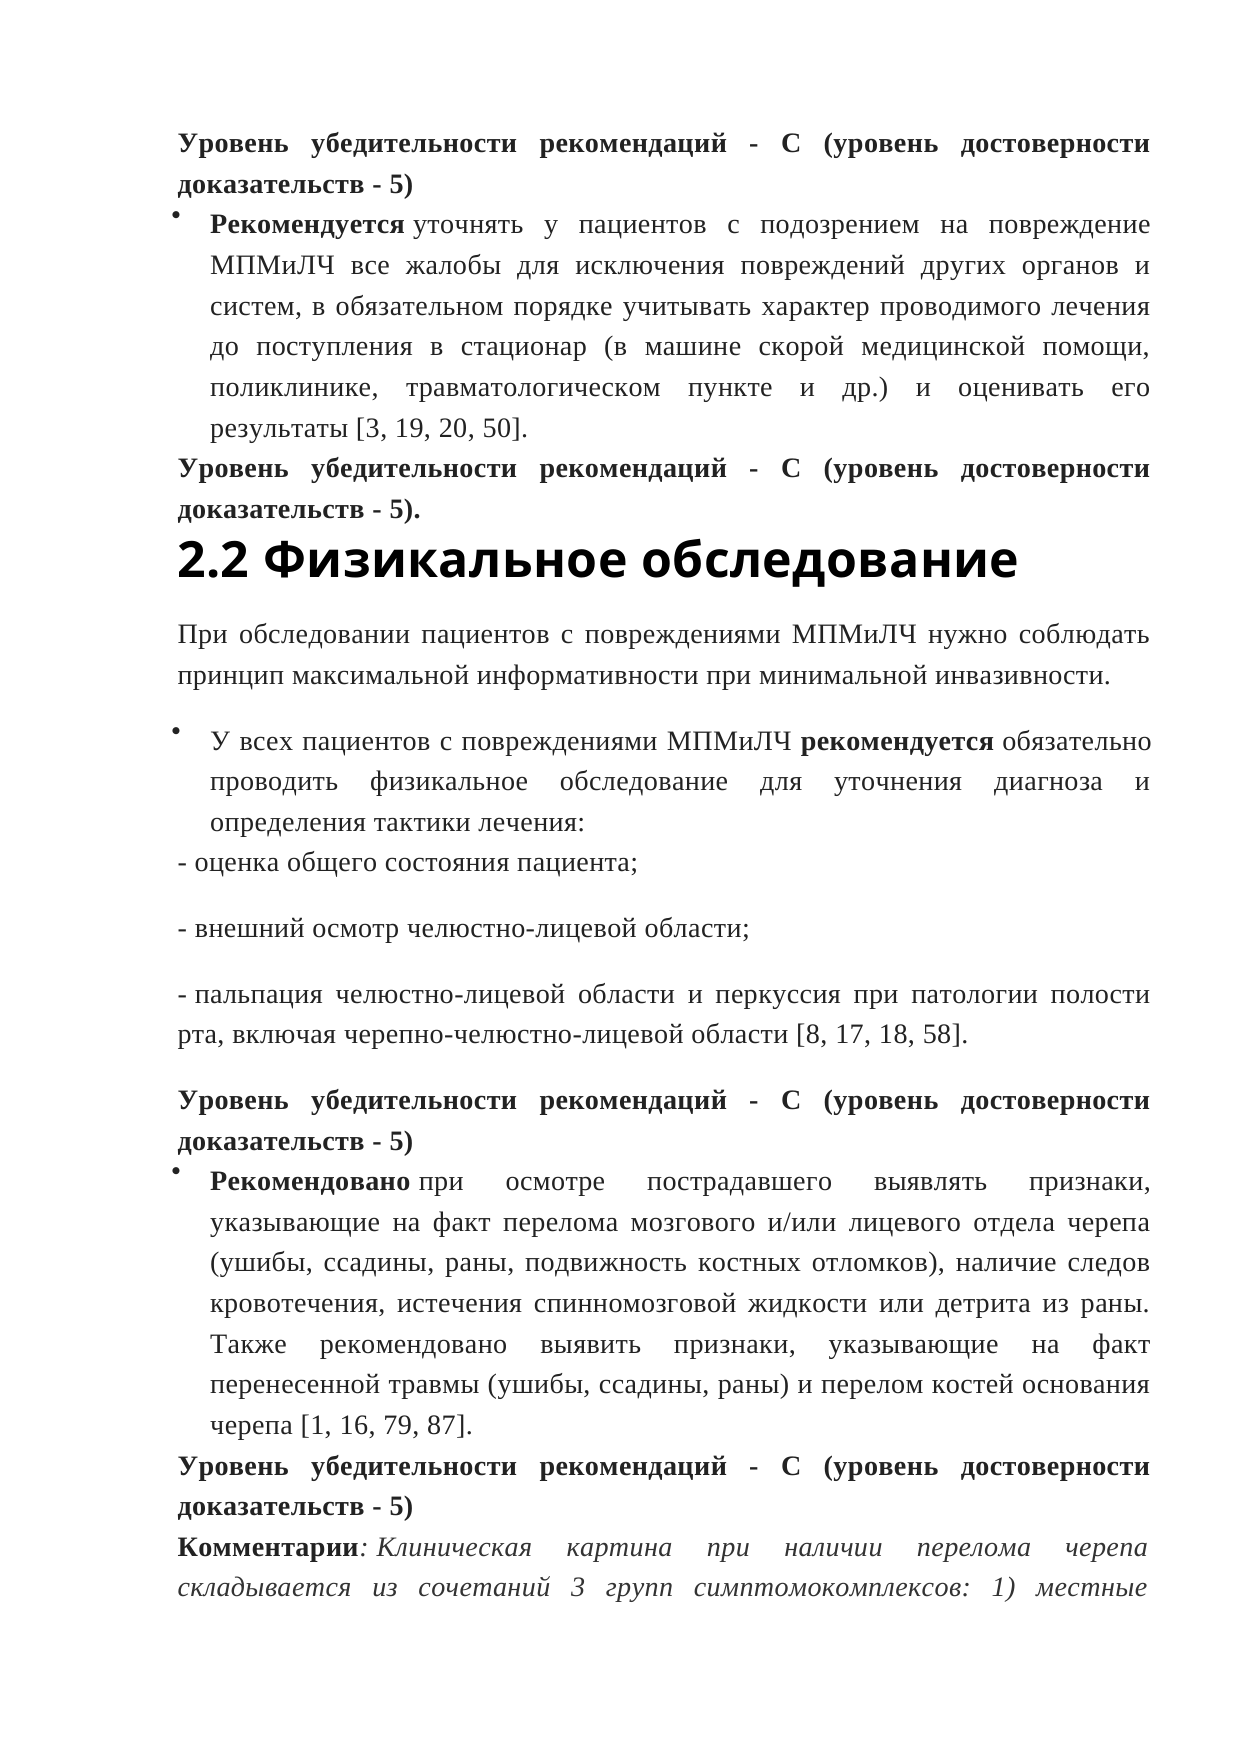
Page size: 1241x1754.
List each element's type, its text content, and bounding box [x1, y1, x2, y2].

text Уровень убедительности рекомендаций - C (уровень достоверности доказательств - 5) [177, 1440, 1152, 1522]
text Уровень убедительности рекомендаций - C (уровень достоверности доказательств - 5) [177, 118, 1152, 199]
text 2.2 Физикальное обследование [177, 524, 1152, 592]
text - пальпация челюстно-лицевой области и перкуссия при патологии полости рта, включая черепно-челюстно-лицевой области [8, 17, 18, 58]. [177, 968, 1152, 1050]
text - внешний осмотр челюстно-лицевой области; [177, 903, 1152, 943]
list Рекомендуется уточнять у пациентов с подозрением на повреждение МПМиЛЧ все жалобы для исключения повреждений других органов и систем, в обязательном порядке учитывать характер проводимого лечения до поступления в стационар (в машине скорой медицинской помощи, поликлинике, травматологическом пункте и др.) и оценивать его результаты [3, 19, 20, 50]. [172, 199, 1152, 443]
list У всех пациентов с повреждениями МПМиЛЧ рекомендуется обязательно проводить физикальное обследование для уточнения диагноза и определения тактики лечения: [172, 715, 1152, 837]
text Уровень убедительности рекомендаций - C (уровень достоверности доказательств - 5) [177, 1075, 1152, 1156]
text - оценка общего состояния пациента; [177, 837, 1152, 878]
text При обследовании пациентов с повреждениями МПМиЛЧ нужно соблюдать принцип максимальной информативности при минимальной инвазивности. [177, 609, 1152, 690]
list Рекомендовано при осмотре пострадавшего выявлять признаки, указывающие на факт перелома мозгового и/или лицевого отдела черепа (ушибы, ссадины, раны, подвижность костных отломков), наличие следов кровотечения, истечения спинномозговой жидкости или детрита из раны. Также рекомендовано выявить признаки, указывающие на факт перенесенной травмы (ушибы, ссадины, раны) и перелом костей основания черепа [1, 16, 79, 87]. [172, 1156, 1152, 1440]
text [177, 1522, 1152, 1603]
text Уровень убедительности рекомендаций - С (уровень достоверности доказательств - 5). [177, 443, 1152, 524]
